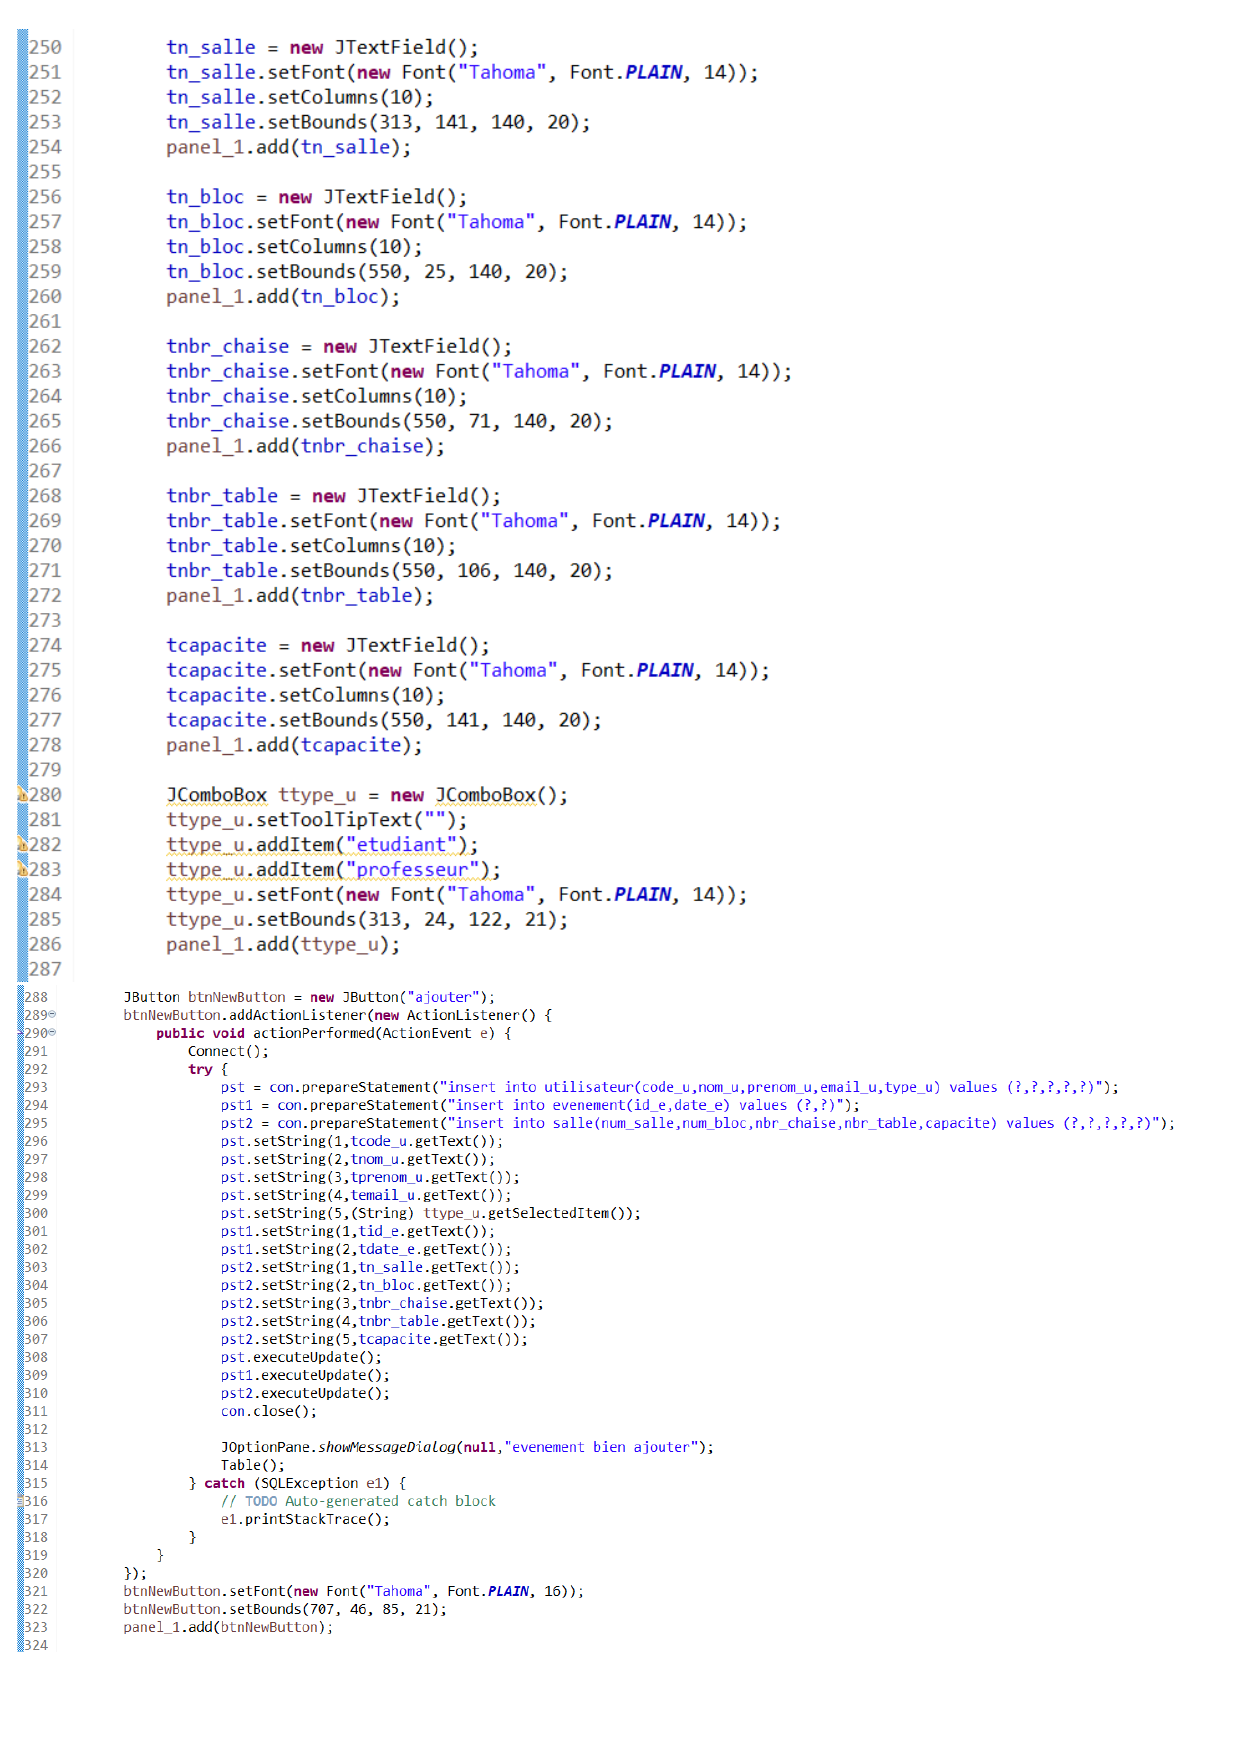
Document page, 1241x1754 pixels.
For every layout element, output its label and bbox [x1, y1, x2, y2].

picture [17, 29, 979, 982]
picture [17, 985, 1225, 1652]
